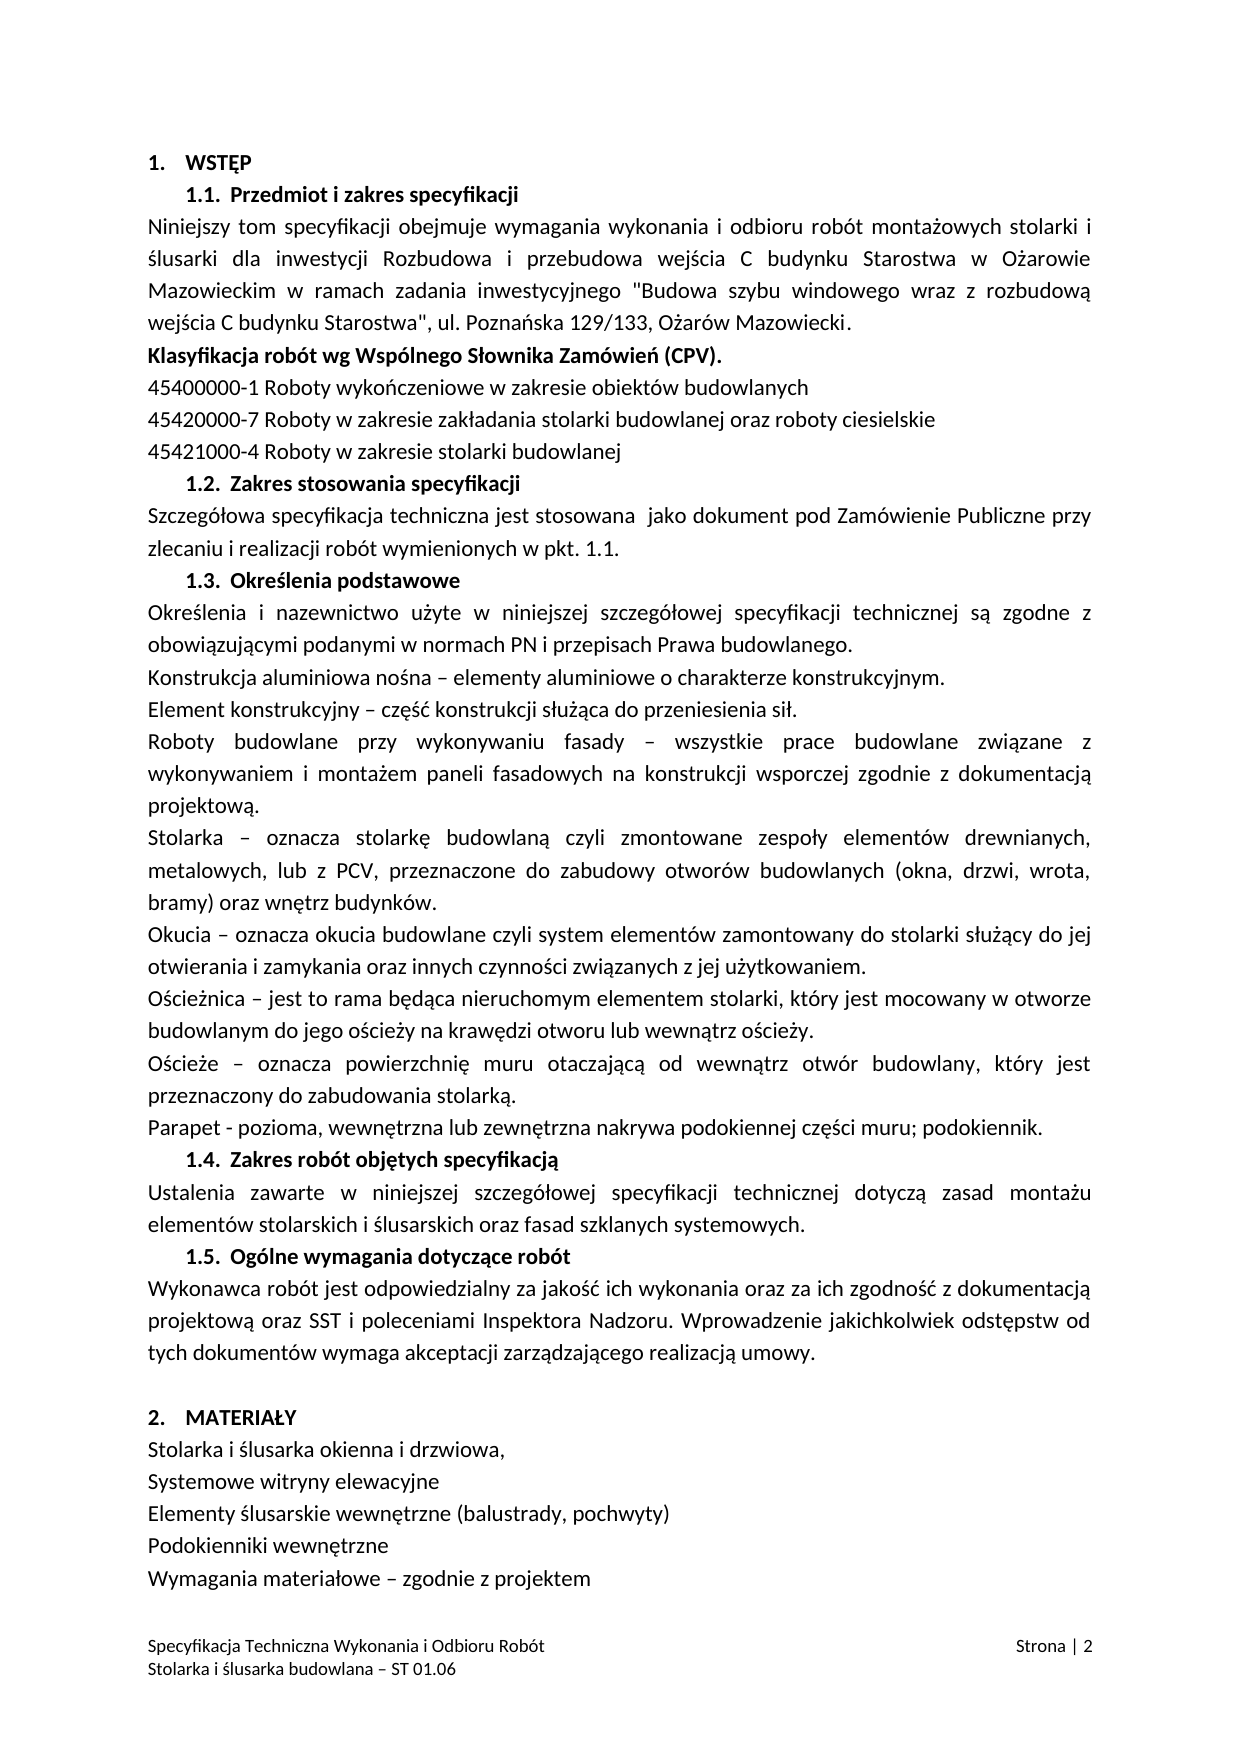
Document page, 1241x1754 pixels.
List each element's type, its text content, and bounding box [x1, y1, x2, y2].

text Roboty budowlane przy wykonywaniu fasady – wszystkie prace budowlane związane z wykonywaniem i montażem paneli fasadowych na konstrukcji wsporczej zgodnie z dokumentacją projektową. [148, 727, 1093, 819]
text Stolarka i ślusarka okienna i drzwiowa, [148, 1435, 1093, 1463]
list Ogólne wymagania dotyczące robót [185, 1242, 1093, 1270]
list Określenia podstawowe [185, 566, 1093, 594]
list Zakres stosowania specyfikacji [185, 469, 1093, 497]
text 45420000-7 Roboty w zakresie zakładania stolarki budowlanej oraz roboty ciesielskie [148, 405, 1093, 433]
text Wymagania materiałowe – zgodnie z projektem [148, 1564, 1093, 1592]
text Ościeżnica – jest to rama będąca nieruchomym elementem stolarki, który jest mocowany w otworze budowlanym do jego ościeży na krawędzi otworu lub wewnątrz ościeży. [148, 984, 1093, 1045]
list Zakres robót objętych specyfikacją [185, 1145, 1093, 1173]
list MATERIAŁY [148, 1403, 1093, 1431]
list WSTĘP [148, 148, 1093, 176]
text Określenia i nazewnictwo użyte w niniejszej szczegółowej specyfikacji technicznej są zgodne z obowiązującymi podanymi w normach PN i przepisach Prawa budowlanego. [148, 598, 1093, 658]
text Klasyfikacja robót wg Wspólnego Słownika Zamówień (CPV). [148, 341, 1093, 369]
text Ustalenia zawarte w niniejszej szczegółowej specyfikacji technicznej dotyczą zasad montażu elementów stolarskich i ślusarskich oraz fasad szklanych systemowych. [148, 1178, 1093, 1238]
text Konstrukcja aluminiowa nośna – elementy aluminiowe o charakterze konstrukcyjnym. [148, 663, 1093, 691]
text Stolarka – oznacza stolarkę budowlaną czyli zmontowane zespoły elementów drewnianych, metalowych, lub z PCV, przeznaczone do zabudowy otworów budowlanych (okna, drzwi, wrota, bramy) oraz wnętrz budynków. [148, 823, 1093, 916]
text Ościeże – oznacza powierzchnię muru otaczającą od wewnątrz otwór budowlany, który jest przeznaczony do zabudowania stolarką. [148, 1049, 1093, 1109]
text Podokienniki wewnętrzne [148, 1532, 1093, 1560]
text Systemowe witryny elewacyjne [148, 1467, 1093, 1495]
text Parapet - pozioma, wewnętrzna lub zewnętrzna nakrywa podokiennej części muru; podokiennik. [148, 1113, 1093, 1141]
text Niniejszy tom specyfikacji obejmuje wymagania wykonania i odbioru robót montażowych stolarki i ślusarki dla inwestycji Rozbudowa i przebudowa wejścia C budynku Starostwa w Ożarowie Mazowieckim w ramach zadania inwestycyjnego "Budowa szybu windowego wraz z rozbudową wejścia C budynku Starostwa", ul. Poznańska 129/133, Ożarów Mazowiecki. [148, 212, 1093, 337]
text 45400000-1 Roboty wykończeniowe w zakresie obiektów budowlanych [148, 373, 1093, 401]
text Szczegółowa specyfikacja techniczna jest stosowana jako dokument pod Zamówienie Publiczne przy zlecaniu i realizacji robót wymienionych w pkt. 1.1. [148, 502, 1093, 562]
text Element konstrukcyjny – część konstrukcji służąca do przeniesienia sił. [148, 695, 1093, 723]
text Okucia – oznacza okucia budowlane czyli system elementów zamontowany do stolarki służący do jej otwierania i zamykania oraz innych czynności związanych z jej użytkowaniem. [148, 920, 1093, 980]
list Przedmiot i zakres specyfikacji [185, 180, 1093, 208]
text Elementy ślusarskie wewnętrzne (balustrady, pochwyty) [148, 1499, 1093, 1527]
text 45421000-4 Roboty w zakresie stolarki budowlanej [148, 437, 1093, 465]
text Wykonawca robót jest odpowiedzialny za jakość ich wykonania oraz za ich zgodność z dokumentacją projektową oraz SST i poleceniami Inspektora Nadzoru. Wprowadzenie jakichkolwiek odstępstw od tych dokumentów wymaga akceptacji zarządzającego realizacją umowy. [148, 1274, 1093, 1367]
